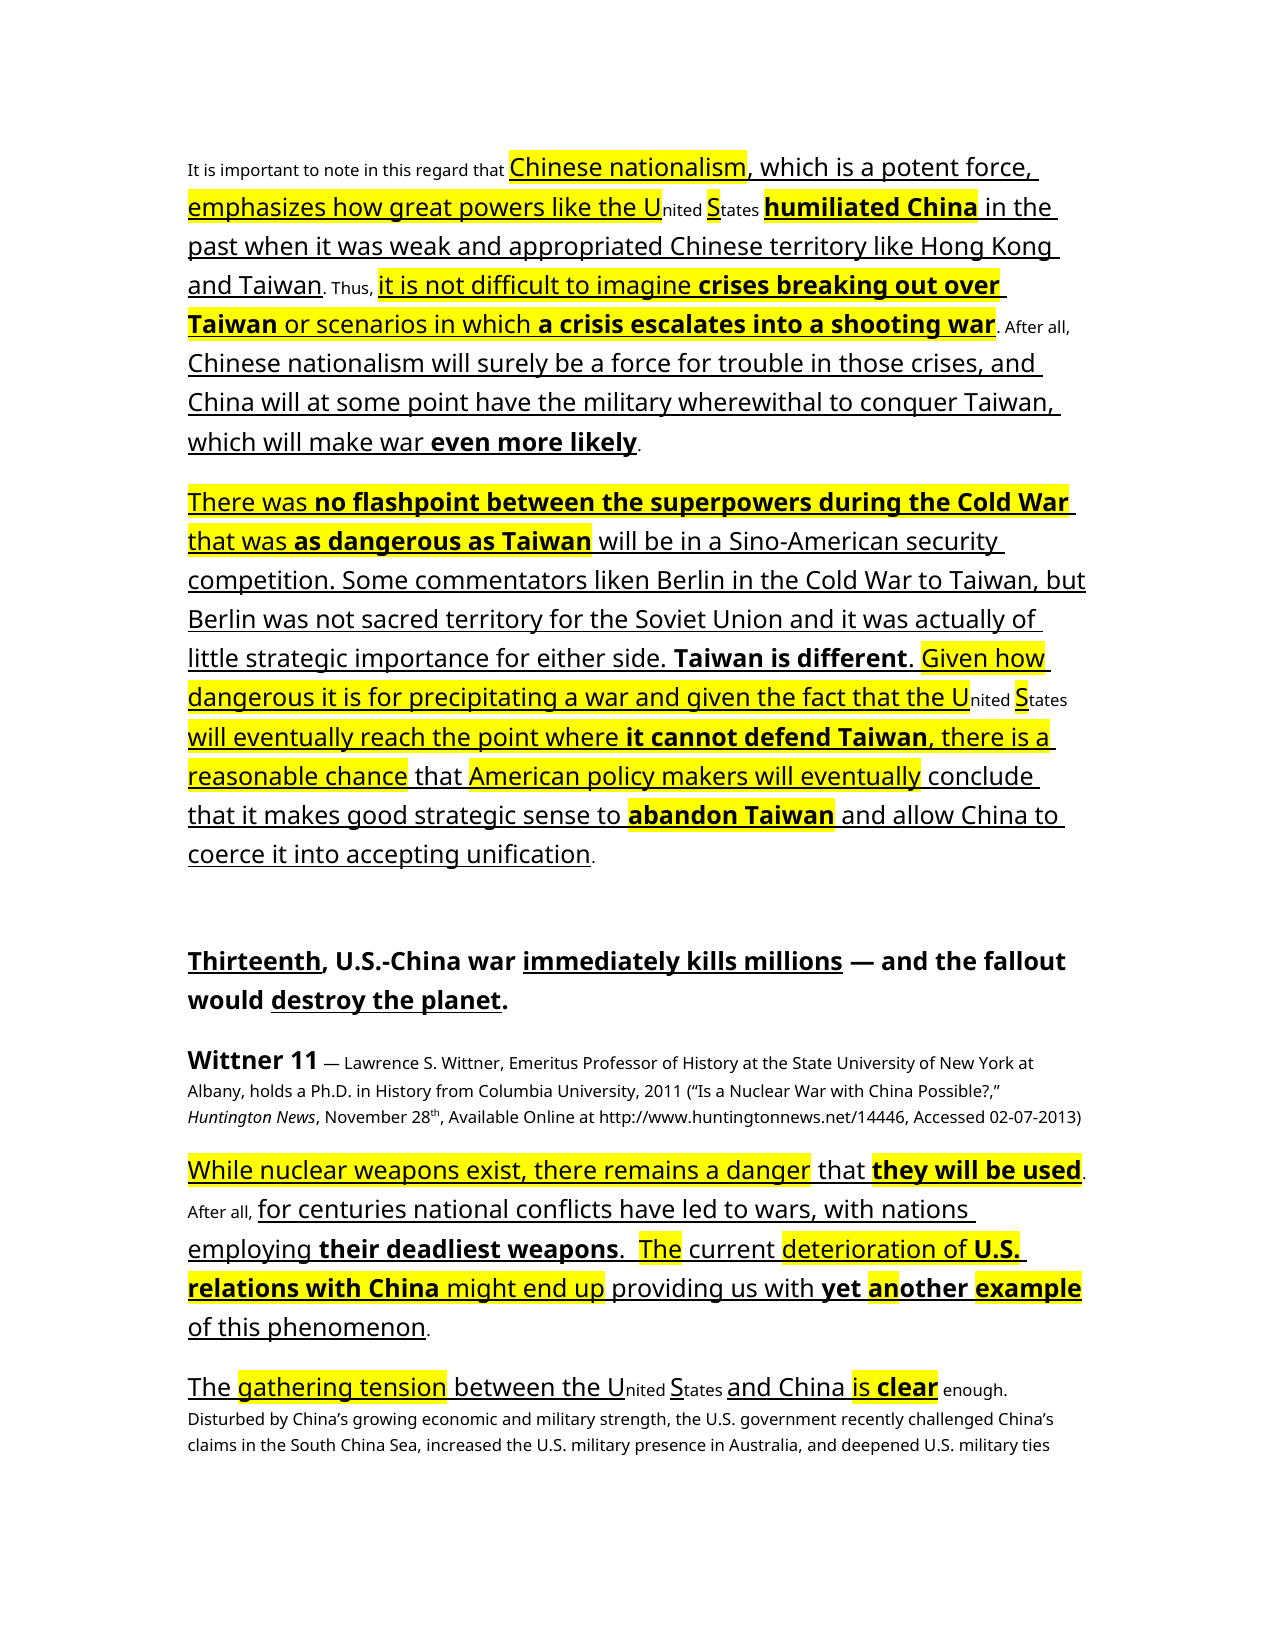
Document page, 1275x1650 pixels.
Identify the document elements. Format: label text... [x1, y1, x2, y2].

text While nuclear weapons exist, there remains a danger that they will be used. After all, for centuries national conflicts have led to wars, with nations employing their deadliest weapons. The current deterioration of U.S. relations with China might end up providing us with yet another example of this phenomenon. [187, 1153, 1087, 1344]
text There was no flashpoint between the superpowers during the Cold War that was as dangerous as Taiwan will be in a Sino-American security competition. Some commentators liken Berlin in the Cold War to Taiwan, but Berlin was not sacred territory for the Soviet Union and it was actually of little strategic importance for either side. Taiwan is different. Given how dangerous it is for precipitating a war and given the fact that the United States will eventually reach the point where it cannot defend Taiwan, there is a reasonable chance that American policy makers will eventually conclude that it makes good strategic sense to abandon Taiwan and allow China to coerce it into accepting unification. [187, 484, 1087, 871]
text Wittner 11 — Lawrence S. Wittner, Emeritus Professor of History at the State University of New York at Albany, holds a Ph.D. in History from Columbia University, 2011 (“Is a Nuclear War with China Possible?,” Huntington News, November 28th, Available Online at http://www.huntingtonnews.net/14446, Accessed 02-07-2013) [187, 1043, 1087, 1129]
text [187, 1370, 1087, 1456]
subtitle Thirteenth, U.S.-China war immediately kills millions — and the fallout would destroy the planet. [187, 943, 1087, 1017]
text It is important to note in this regard that Chinese nationalism, which is a potent force, emphasizes how great powers like the United States humiliated China in the past when it was weak and appropriated Chinese territory like Hong Kong and Taiwan. Thus, it is not difficult to imagine crises breaking out over Taiwan or scenarios in which a crisis escalates into a shooting war. After all, Chinese nationalism will surely be a force for trouble in those crises, and China will at some point have the military wherewithal to conquer Taiwan, which will make war even more likely. [187, 150, 1087, 458]
